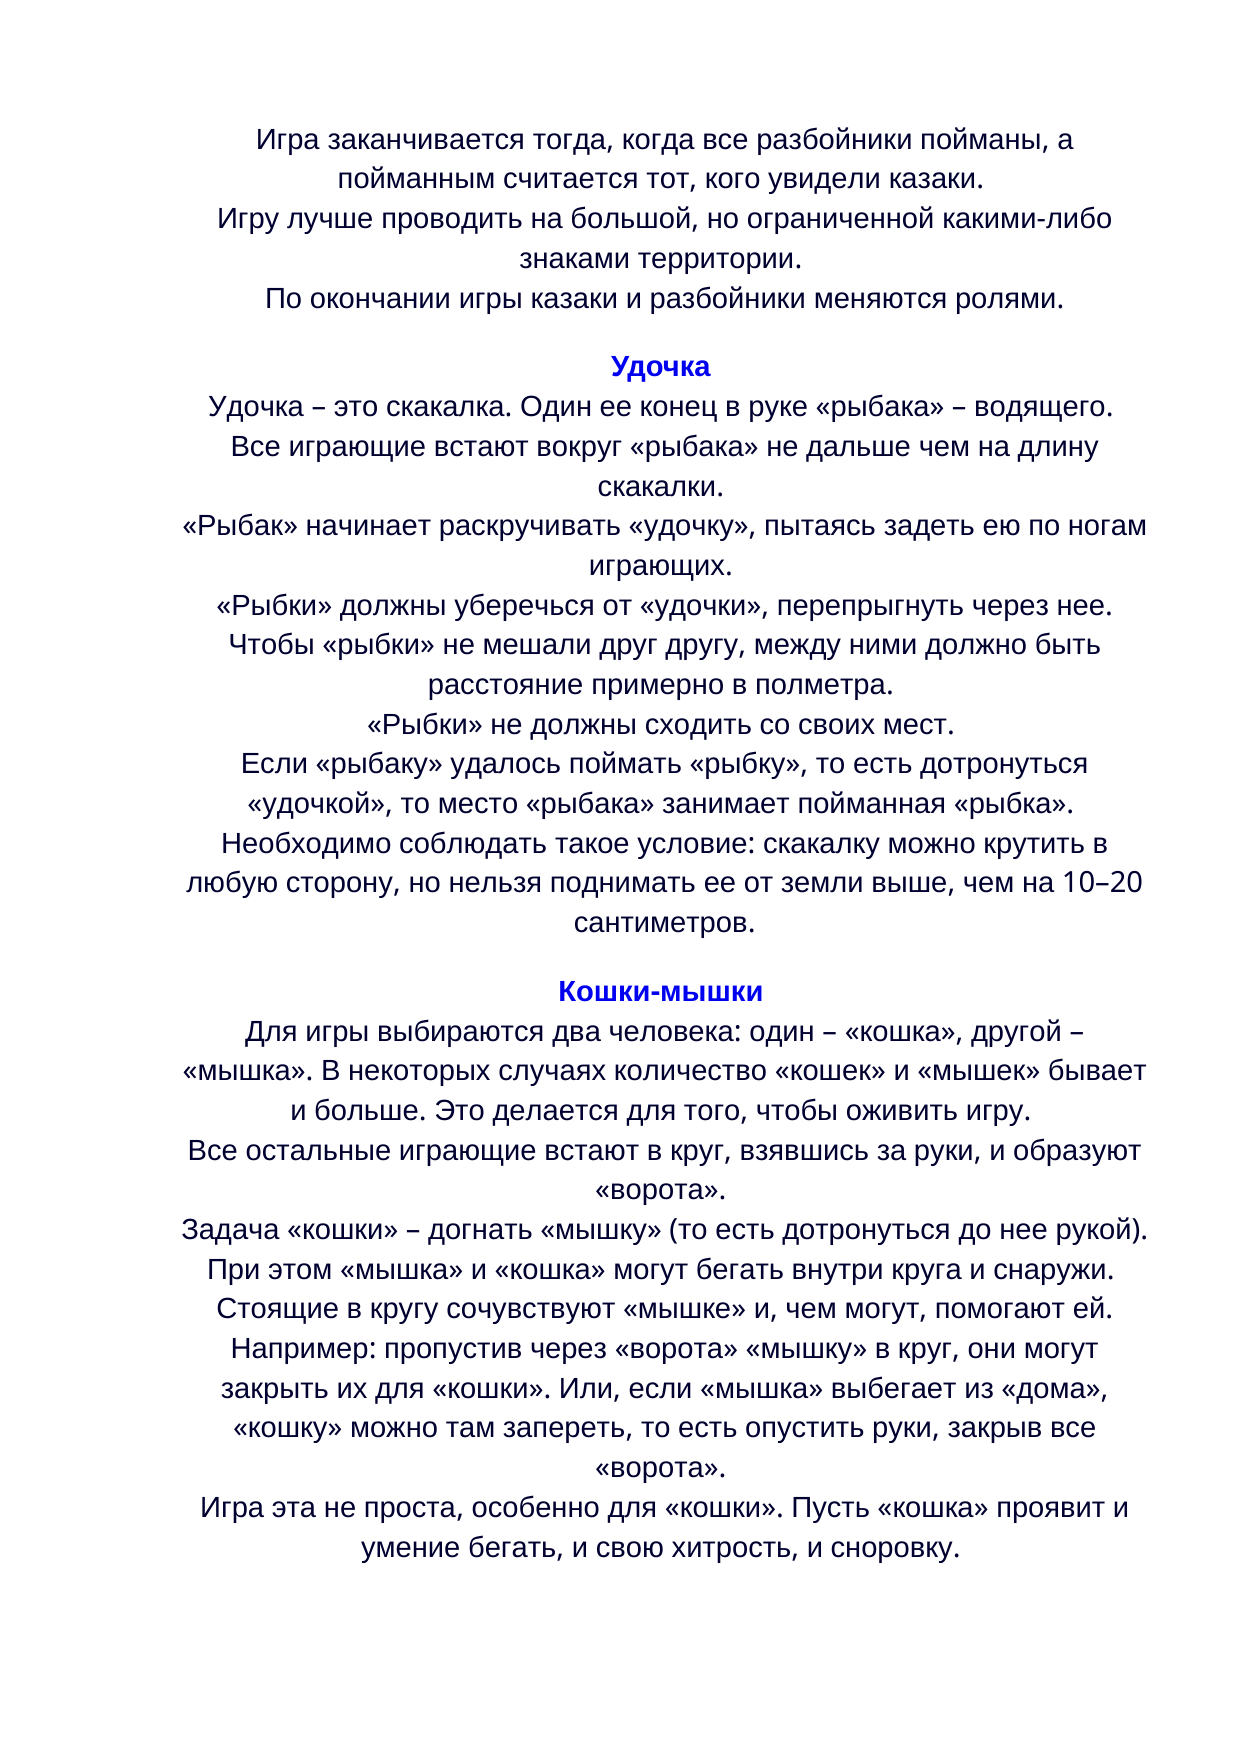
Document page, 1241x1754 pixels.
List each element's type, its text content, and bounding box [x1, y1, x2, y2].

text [177, 970, 1152, 1566]
text Удочка Удочка – это скакалка. Один ее конец в руке «рыбака» – водящего. Все играющие встают вокруг «рыбака» не дальше чем на длину скакалки. «Рыбак» начинает раскручивать «удочку», пытаясь задеть ею по ногам играющих. «Рыбки» должны уберечься от «удочки», перепрыгнуть через нее. Чтобы «рыбки» не мешали друг другу, между ними должно быть расстояние примерно в полметра. «Рыбки» не должны сходить со своих мест. Если «рыбаку» удалось поймать «рыбку», то есть дотронуться «удочкой», то место «рыбака» занимает пойманная «рыбка». Необходимо соблюдать такое условие: скакалку можно крутить в любую сторону, но нельзя поднимать ее от земли выше, чем на 10–20 сантиметров. [177, 346, 1152, 941]
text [177, 118, 1152, 317]
